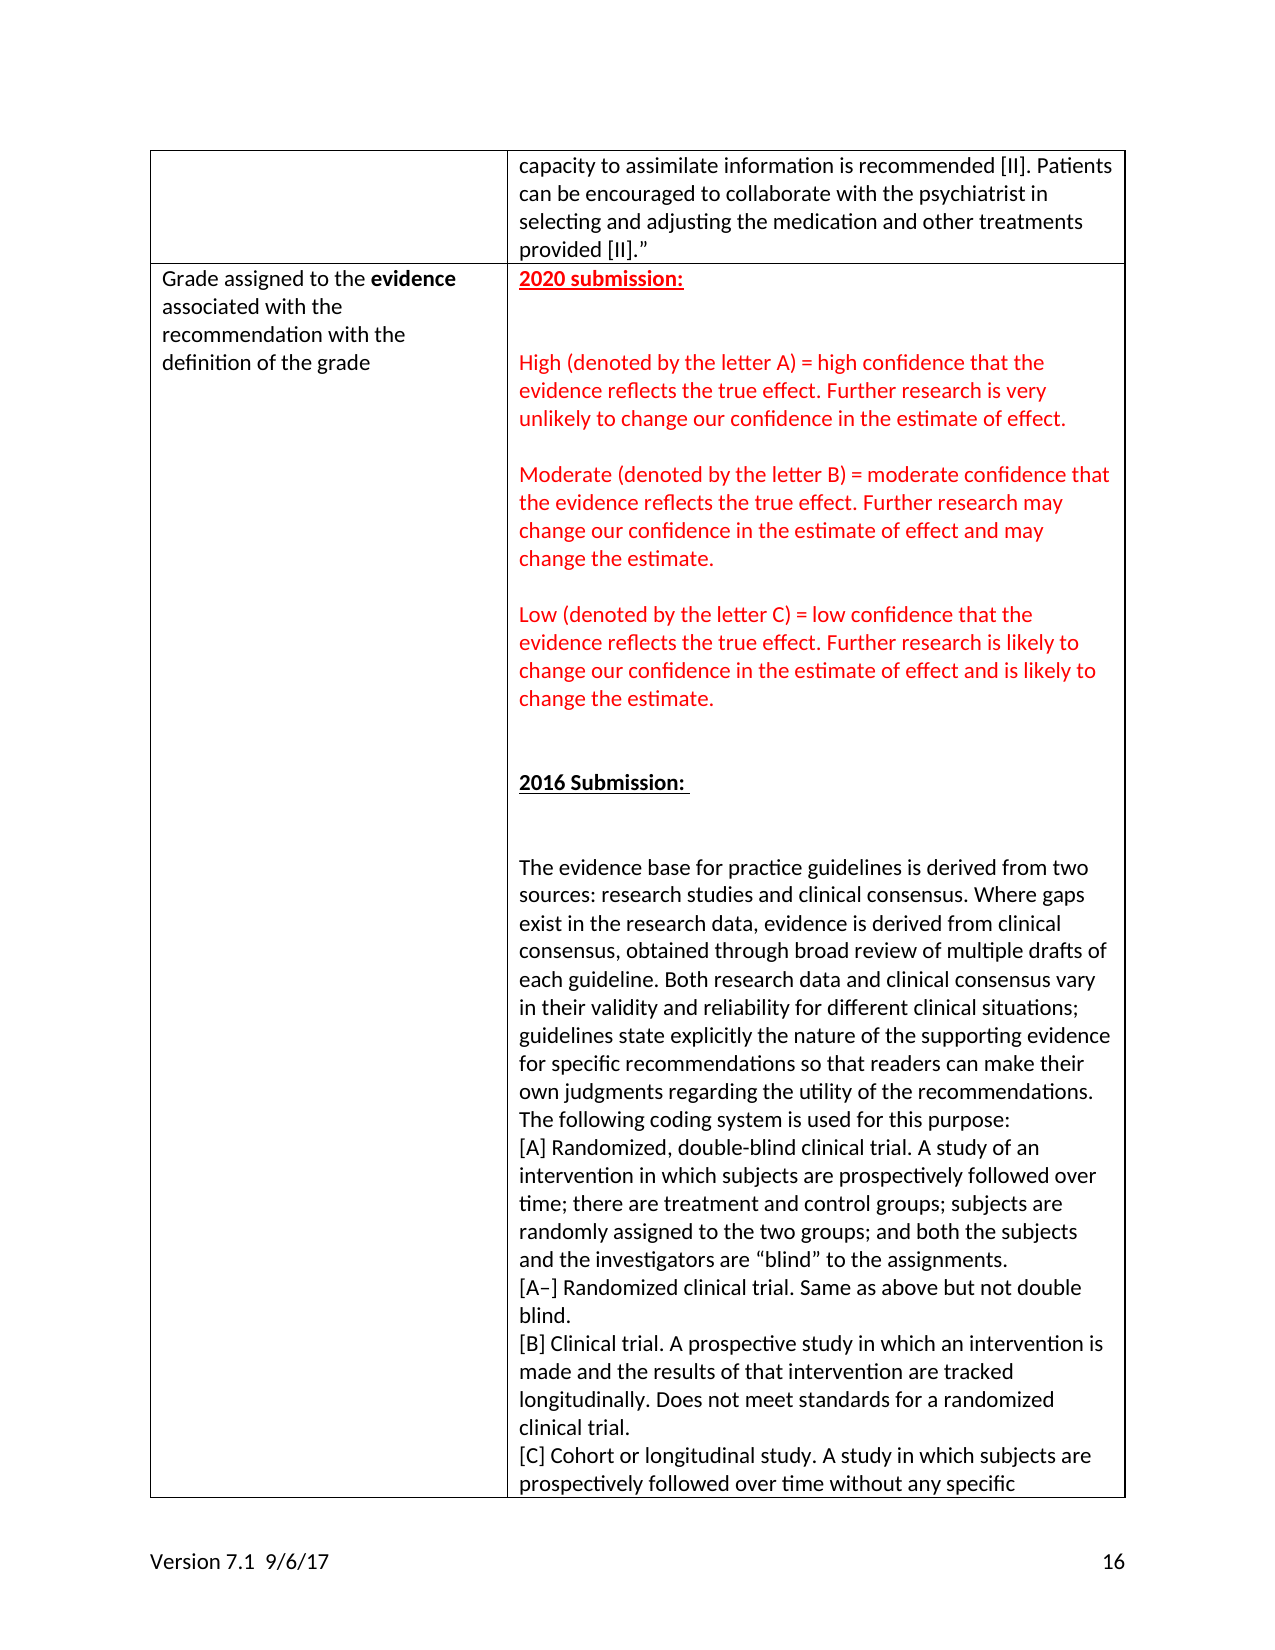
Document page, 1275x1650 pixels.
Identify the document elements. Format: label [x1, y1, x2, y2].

table_cell [508, 264, 1124, 1497]
table_cell [151, 151, 507, 263]
table_cell [151, 264, 507, 1497]
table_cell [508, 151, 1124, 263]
